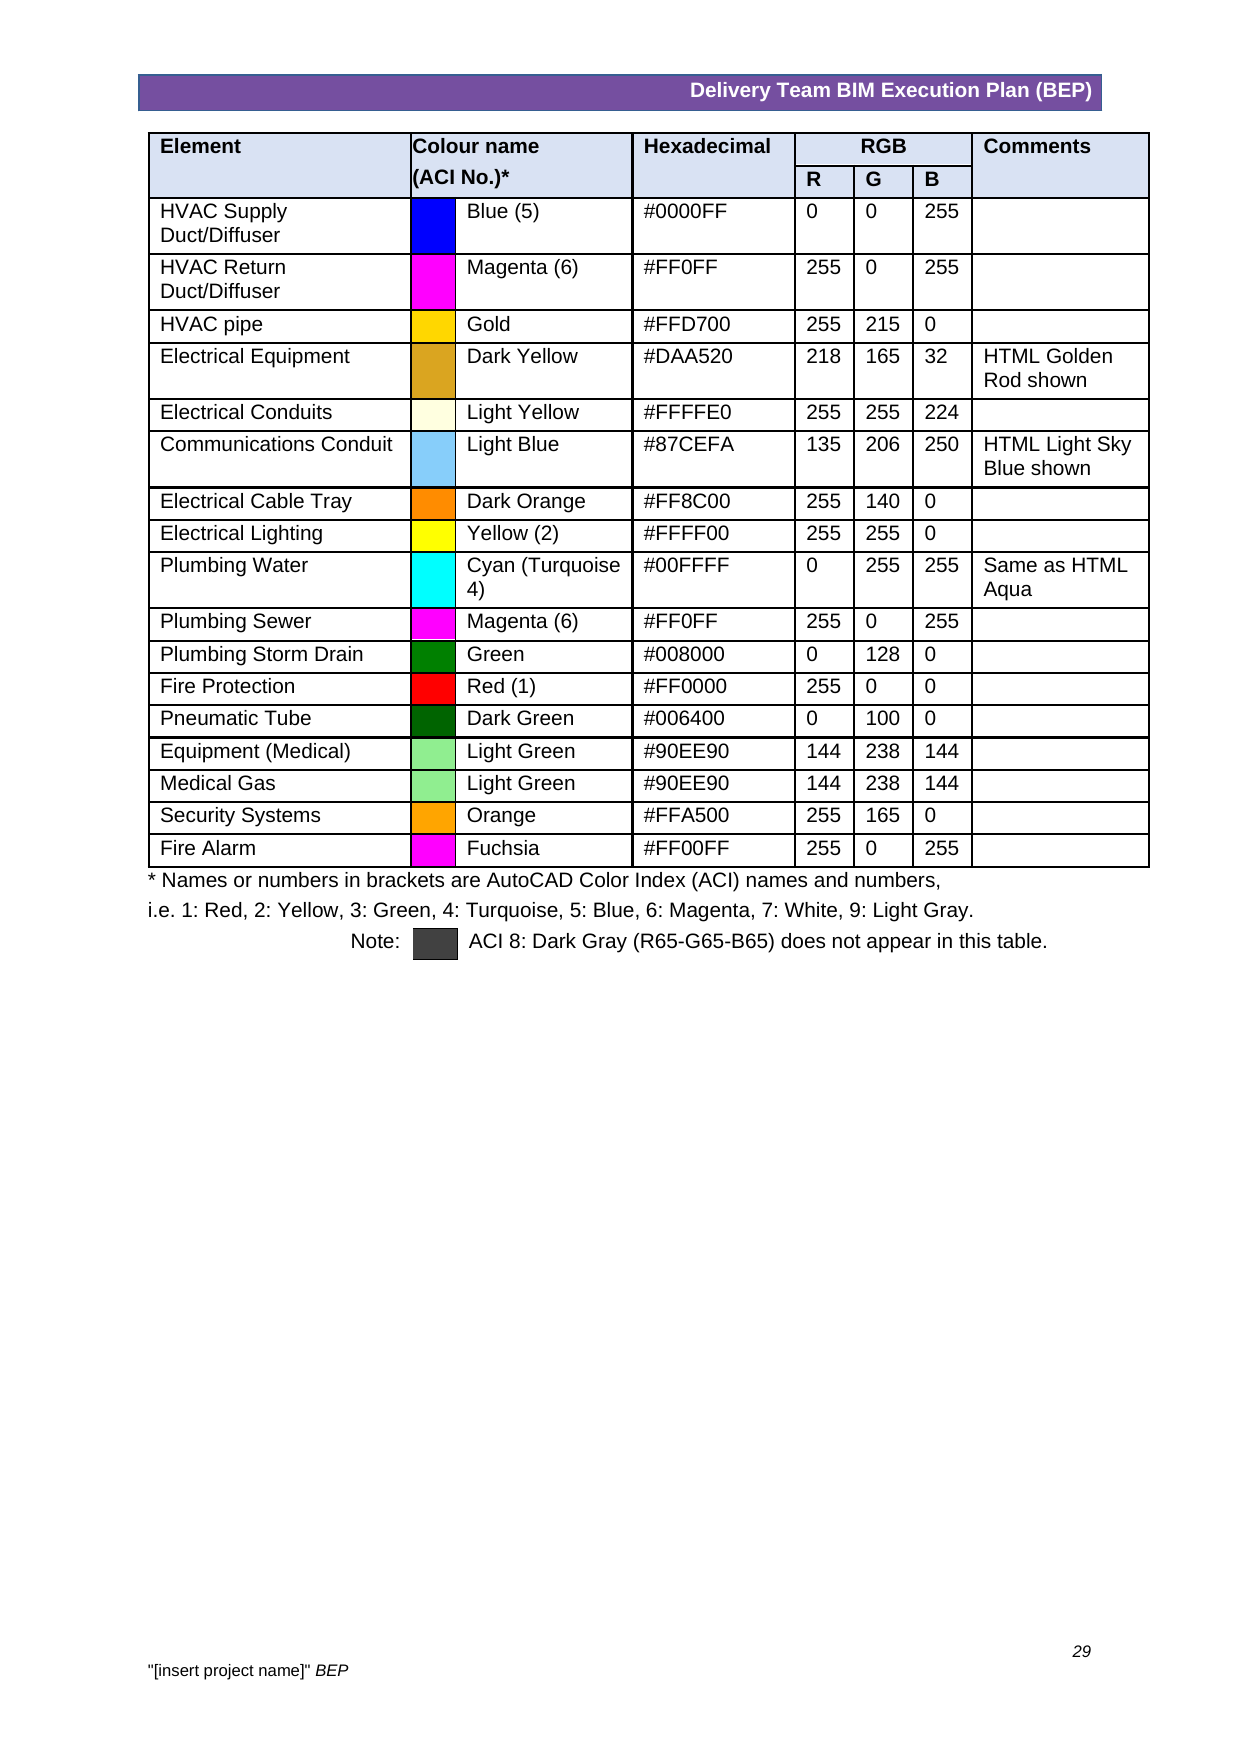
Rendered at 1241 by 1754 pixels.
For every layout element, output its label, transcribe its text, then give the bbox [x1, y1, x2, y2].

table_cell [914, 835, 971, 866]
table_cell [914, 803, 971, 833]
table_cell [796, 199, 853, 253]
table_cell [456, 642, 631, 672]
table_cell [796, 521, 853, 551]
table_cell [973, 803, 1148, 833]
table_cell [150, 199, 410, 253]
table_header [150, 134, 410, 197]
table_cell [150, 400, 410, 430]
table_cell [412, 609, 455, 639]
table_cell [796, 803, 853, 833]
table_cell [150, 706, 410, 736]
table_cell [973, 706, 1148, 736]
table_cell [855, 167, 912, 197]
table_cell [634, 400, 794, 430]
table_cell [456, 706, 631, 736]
text i.e. 1: Red, 2: Yellow, 3: Green, 4: Turquoise, 5: Blue, 6: Magenta, 7: White, 9: Light Gray. [148, 898, 1092, 922]
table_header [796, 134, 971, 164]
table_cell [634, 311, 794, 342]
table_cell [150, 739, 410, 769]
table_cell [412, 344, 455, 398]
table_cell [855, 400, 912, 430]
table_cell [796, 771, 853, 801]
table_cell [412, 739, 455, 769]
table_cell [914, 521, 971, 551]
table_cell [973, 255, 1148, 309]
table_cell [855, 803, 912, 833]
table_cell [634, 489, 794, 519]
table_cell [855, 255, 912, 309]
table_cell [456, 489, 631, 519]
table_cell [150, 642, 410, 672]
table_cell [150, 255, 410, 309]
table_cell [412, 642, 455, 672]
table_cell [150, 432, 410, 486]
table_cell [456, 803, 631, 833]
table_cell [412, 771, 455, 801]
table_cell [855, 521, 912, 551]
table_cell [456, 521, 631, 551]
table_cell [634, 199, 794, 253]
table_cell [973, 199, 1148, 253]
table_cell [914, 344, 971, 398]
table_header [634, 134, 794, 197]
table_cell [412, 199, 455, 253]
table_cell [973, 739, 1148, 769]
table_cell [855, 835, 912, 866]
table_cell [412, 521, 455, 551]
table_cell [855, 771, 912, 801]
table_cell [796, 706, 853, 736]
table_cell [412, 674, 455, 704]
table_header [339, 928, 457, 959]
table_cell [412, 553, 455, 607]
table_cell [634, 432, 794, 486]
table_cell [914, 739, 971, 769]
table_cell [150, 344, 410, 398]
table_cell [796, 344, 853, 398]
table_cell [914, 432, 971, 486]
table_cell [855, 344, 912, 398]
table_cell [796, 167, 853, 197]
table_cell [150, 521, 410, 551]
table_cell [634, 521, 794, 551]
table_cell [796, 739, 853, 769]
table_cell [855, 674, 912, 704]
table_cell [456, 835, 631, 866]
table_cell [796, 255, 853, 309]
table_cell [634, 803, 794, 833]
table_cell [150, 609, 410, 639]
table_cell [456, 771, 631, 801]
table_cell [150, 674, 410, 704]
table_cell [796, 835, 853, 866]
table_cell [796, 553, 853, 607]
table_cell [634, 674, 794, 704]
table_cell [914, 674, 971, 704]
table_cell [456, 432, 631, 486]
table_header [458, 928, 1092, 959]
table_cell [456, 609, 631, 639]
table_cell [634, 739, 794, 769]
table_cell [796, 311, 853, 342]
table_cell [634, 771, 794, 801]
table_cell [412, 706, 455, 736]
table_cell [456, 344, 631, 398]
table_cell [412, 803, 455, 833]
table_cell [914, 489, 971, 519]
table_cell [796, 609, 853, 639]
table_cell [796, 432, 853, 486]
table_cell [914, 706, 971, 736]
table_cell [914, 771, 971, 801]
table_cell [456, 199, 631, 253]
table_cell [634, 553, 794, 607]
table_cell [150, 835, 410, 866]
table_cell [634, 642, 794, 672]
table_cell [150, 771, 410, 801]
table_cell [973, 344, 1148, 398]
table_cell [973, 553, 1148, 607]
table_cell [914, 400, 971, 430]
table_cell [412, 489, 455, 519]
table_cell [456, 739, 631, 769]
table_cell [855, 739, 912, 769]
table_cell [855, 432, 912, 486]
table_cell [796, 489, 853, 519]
text * Names or numbers in brackets are AutoCAD Color Index (ACI) names and numbers, [148, 868, 1092, 892]
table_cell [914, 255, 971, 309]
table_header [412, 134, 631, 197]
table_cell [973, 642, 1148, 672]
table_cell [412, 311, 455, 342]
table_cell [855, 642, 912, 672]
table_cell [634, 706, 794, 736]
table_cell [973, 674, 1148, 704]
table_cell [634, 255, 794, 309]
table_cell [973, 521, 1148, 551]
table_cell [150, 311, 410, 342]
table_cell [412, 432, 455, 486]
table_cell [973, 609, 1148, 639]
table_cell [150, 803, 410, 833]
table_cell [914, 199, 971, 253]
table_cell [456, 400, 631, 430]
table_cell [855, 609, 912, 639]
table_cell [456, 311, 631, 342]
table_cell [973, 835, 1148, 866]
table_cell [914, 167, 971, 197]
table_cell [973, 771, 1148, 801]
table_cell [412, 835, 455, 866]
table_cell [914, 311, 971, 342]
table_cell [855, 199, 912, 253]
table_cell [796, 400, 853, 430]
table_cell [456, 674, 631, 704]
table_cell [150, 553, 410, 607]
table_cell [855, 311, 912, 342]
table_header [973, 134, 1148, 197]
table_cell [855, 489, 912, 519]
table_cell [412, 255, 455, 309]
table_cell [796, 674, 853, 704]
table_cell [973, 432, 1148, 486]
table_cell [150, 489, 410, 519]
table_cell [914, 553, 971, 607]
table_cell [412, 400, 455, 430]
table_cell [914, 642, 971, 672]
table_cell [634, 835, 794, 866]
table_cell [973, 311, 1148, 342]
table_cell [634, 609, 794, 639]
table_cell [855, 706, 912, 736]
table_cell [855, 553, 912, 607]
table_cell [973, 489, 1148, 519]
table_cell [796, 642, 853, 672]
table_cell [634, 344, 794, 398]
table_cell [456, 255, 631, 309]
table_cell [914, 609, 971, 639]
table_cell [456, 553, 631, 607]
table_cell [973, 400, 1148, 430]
